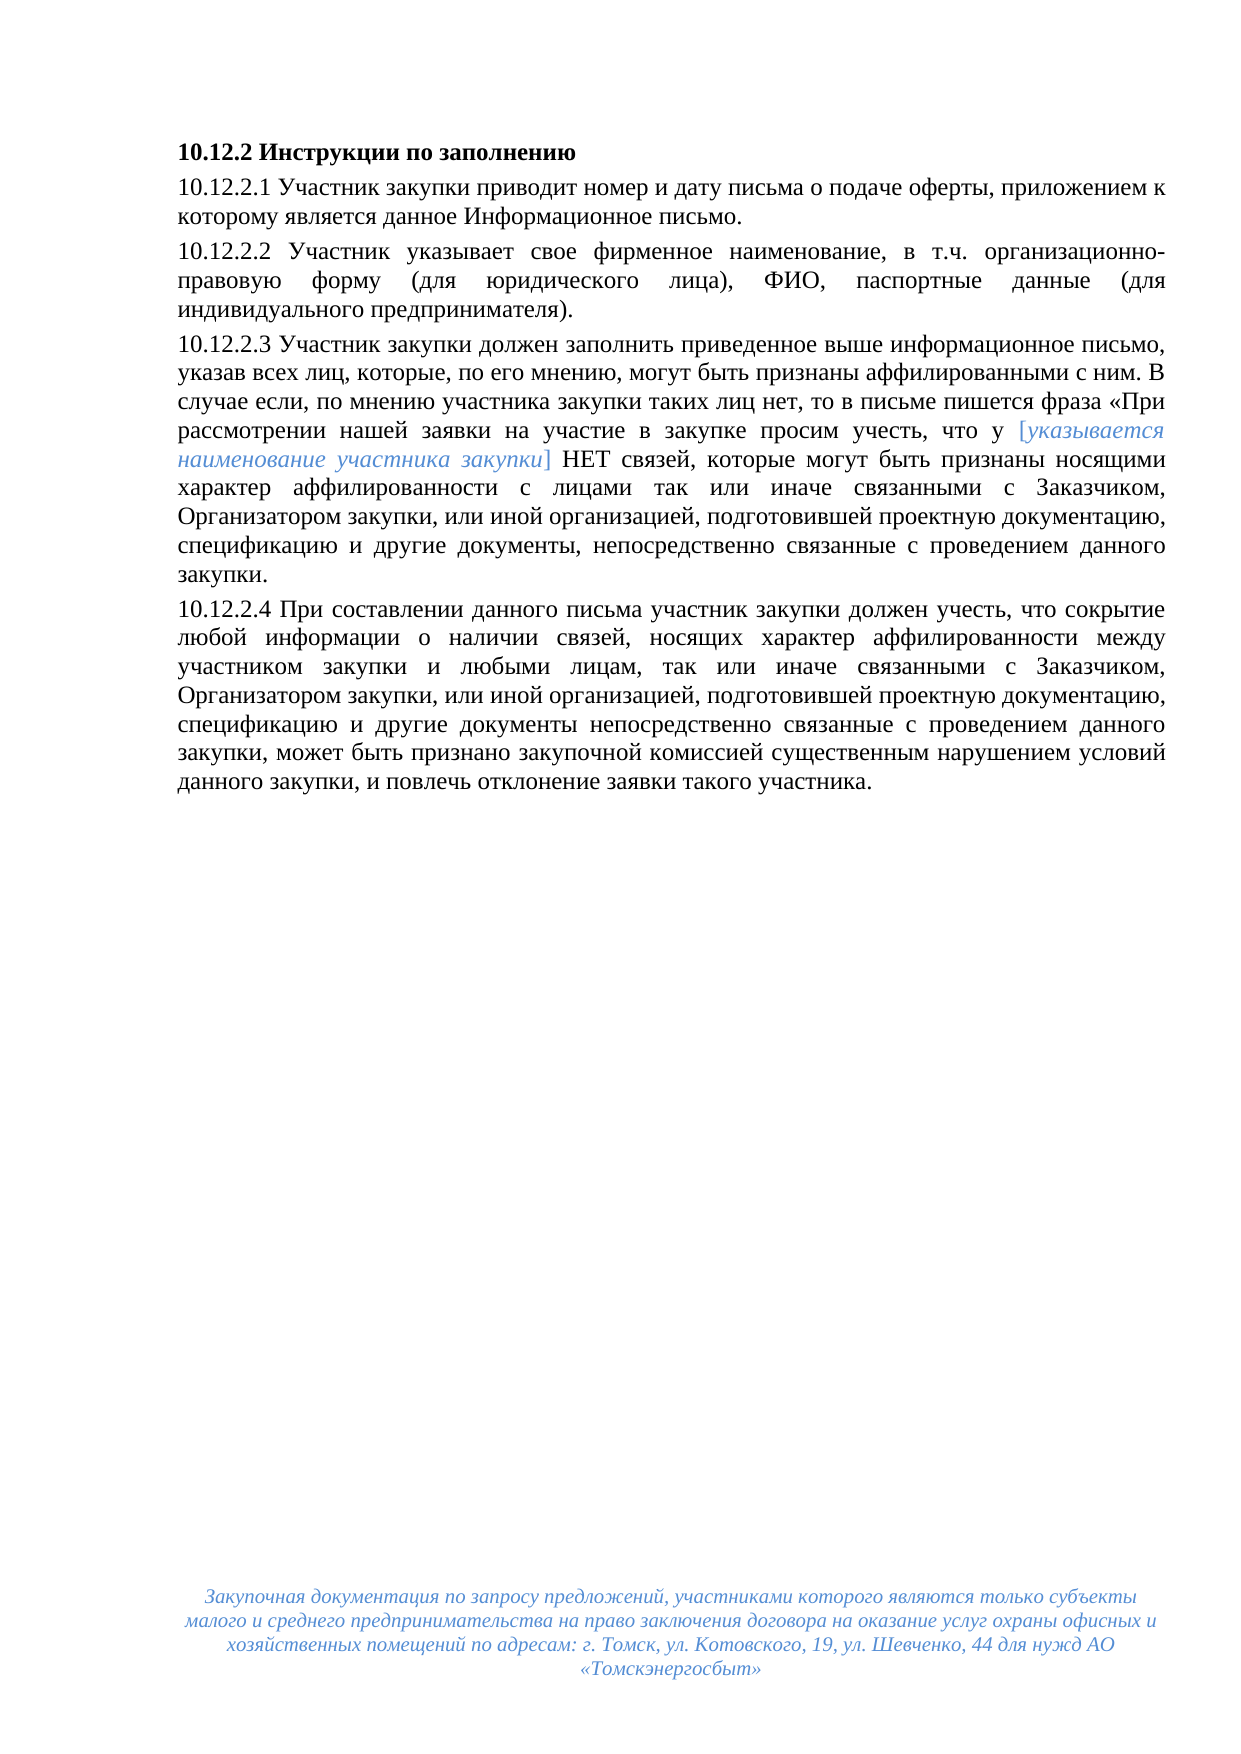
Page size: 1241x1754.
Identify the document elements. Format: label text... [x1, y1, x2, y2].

text 10.12.2 Инструкции по заполнению [177, 137, 1167, 166]
text 10.12.2.2 Участник указывает свое фирменное наименование, в т.ч. организационно-правовую форму (для юридического лица), ФИО, паспортные данные (для индивидуального предпринимателя). [177, 236, 1167, 322]
text 10.12.2.3 Участник закупки должен заполнить приведенное выше информационное письмо, указав всех лиц, которые, по его мнению, могут быть признаны аффилированными с ним. В случае если, по мнению участника закупки таких лиц нет, то в письме пишется фраза «При рассмотрении нашей заявки на участие в закупке просим учесть, что у [указывается наименование участника закупки] НЕТ связей, которые могут быть признаны носящими характер аффилированности с лицами так или иначе связанными с Заказчиком, Организатором закупки, или иной организацией, подготовившей проектную документацию, спецификацию и другие документы, непосредственно связанные с проведением данного закупки. [177, 329, 1167, 587]
text 10.12.2.4 При составлении данного письма участник закупки должен учесть, что сокрытие любой информации о наличии связей, носящих характер аффилированности между участником закупки и любыми лицам, так или иначе связанными с Заказчиком, Организатором закупки, или иной организацией, подготовившей проектную документацию, спецификацию и другие документы непосредственно связанные с проведением данного закупки, может быть признано закупочной комиссией существенным нарушением условий данного закупки, и повлечь отклонение заявки такого участника. [177, 594, 1167, 795]
text 10.12.2.1 Участник закупки приводит номер и дату письма о подаче оферты, приложением к которому является данное Информационное письмо. [177, 172, 1167, 230]
